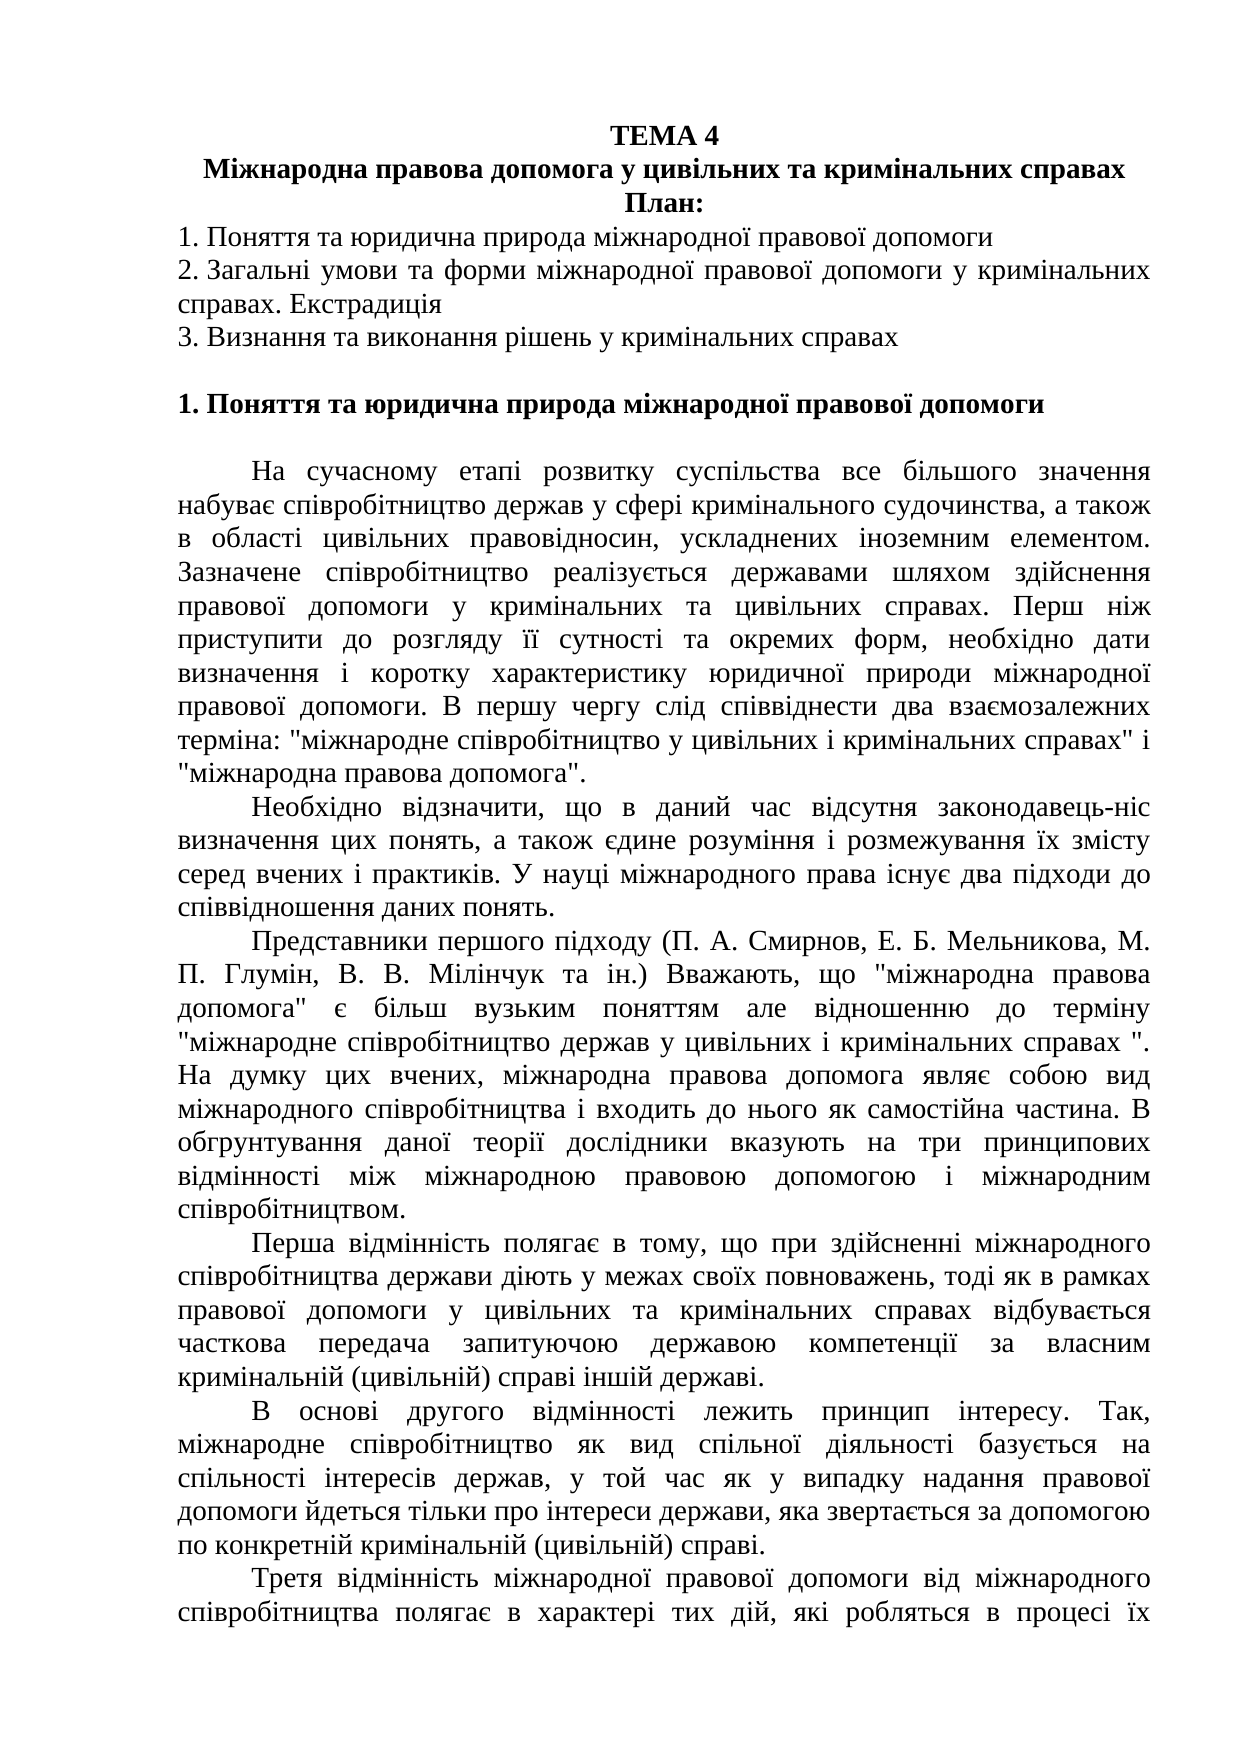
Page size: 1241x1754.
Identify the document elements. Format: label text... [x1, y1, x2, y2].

text ТЕМА 4 [177, 118, 1152, 152]
text В основі другого відмінності лежить принцип інтересу. Так, міжнародне співробітництво як вид спільної діяльності базується на спільності інтересів держав, у той час як у випадку надання правової допомоги йдеться тільки про інтереси держави, яка звертається за допомогою по конкретній кримінальній (цивільній) справі. [177, 1393, 1152, 1560]
text 3. Визнання та виконання рішень у кримінальних справах [177, 319, 1152, 353]
text План: [177, 185, 1152, 219]
text Міжнародна правова допомога у цивільних та кримінальних справах [177, 152, 1152, 185]
text 1. Поняття та юридична природа міжнародної правової допомоги [177, 219, 1152, 252]
text 2. Загальні умови та форми міжнародної правової допомоги у кримінальних справах. Екстрадиція [177, 252, 1152, 319]
text Представники першого підходу (П. А. Смирнов, Е. Б. Мельникова, М. П. Глумін, В. В. Мілінчук та ін.) Вважають, що "міжнародна правова допомога" є більш вузьким поняттям але відношенню до терміну "міжнародне співробітництво держав у цивільних і кримінальних справах ". На думку цих вчених, міжнародна правова допомога являє собою вид міжнародного співробітництва і входить до нього як самостійна частина. В обгрунтування даної теорії дослідники вказують на три принципових відмінності між міжнародною правовою допомогою і міжнародним співробітництвом. [177, 923, 1152, 1225]
text Необхідно відзначити, що в даний час відсутня законодавець-ніс визначення цих понять, а також єдине розуміння і розмежування їх змісту серед вчених і практиків. У науці міжнародного права існує два підходи до співвідношення даних понять. [177, 789, 1152, 923]
text 1. Поняття та юридична природа міжнародної правової допомоги [177, 386, 1152, 420]
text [177, 1560, 1152, 1627]
text На сучасному етапі розвитку суспільства все більшого значення набуває співробітництво держав у сфері кримінального судочинства, а також в області цивільних правовідносин, ускладнених іноземним елементом. Зазначене співробітництво реалізується державами шляхом здійснення правової допомоги у кримінальних та цивільних справах. Перш ніж приступити до розгляду її сутності та окремих форм, необхідно дати визначення і коротку характеристику юридичної природи міжнародної правової допомоги. В першу чергу слід співвіднести два взаємозалежних терміна: "міжнародне співробітництво у цивільних і кримінальних справах" і "міжнародна правова допомога". [177, 453, 1152, 789]
text Перша відмінність полягає в тому, що при здійсненні міжнародного співробітництва держави діють у межах своїх повноважень, тоді як в рамках правової допомоги у цивільних та кримінальних справах відбувається часткова передача запитуючою державою компетенції за власним кримінальній (цивільній) справі іншій державі. [177, 1225, 1152, 1393]
